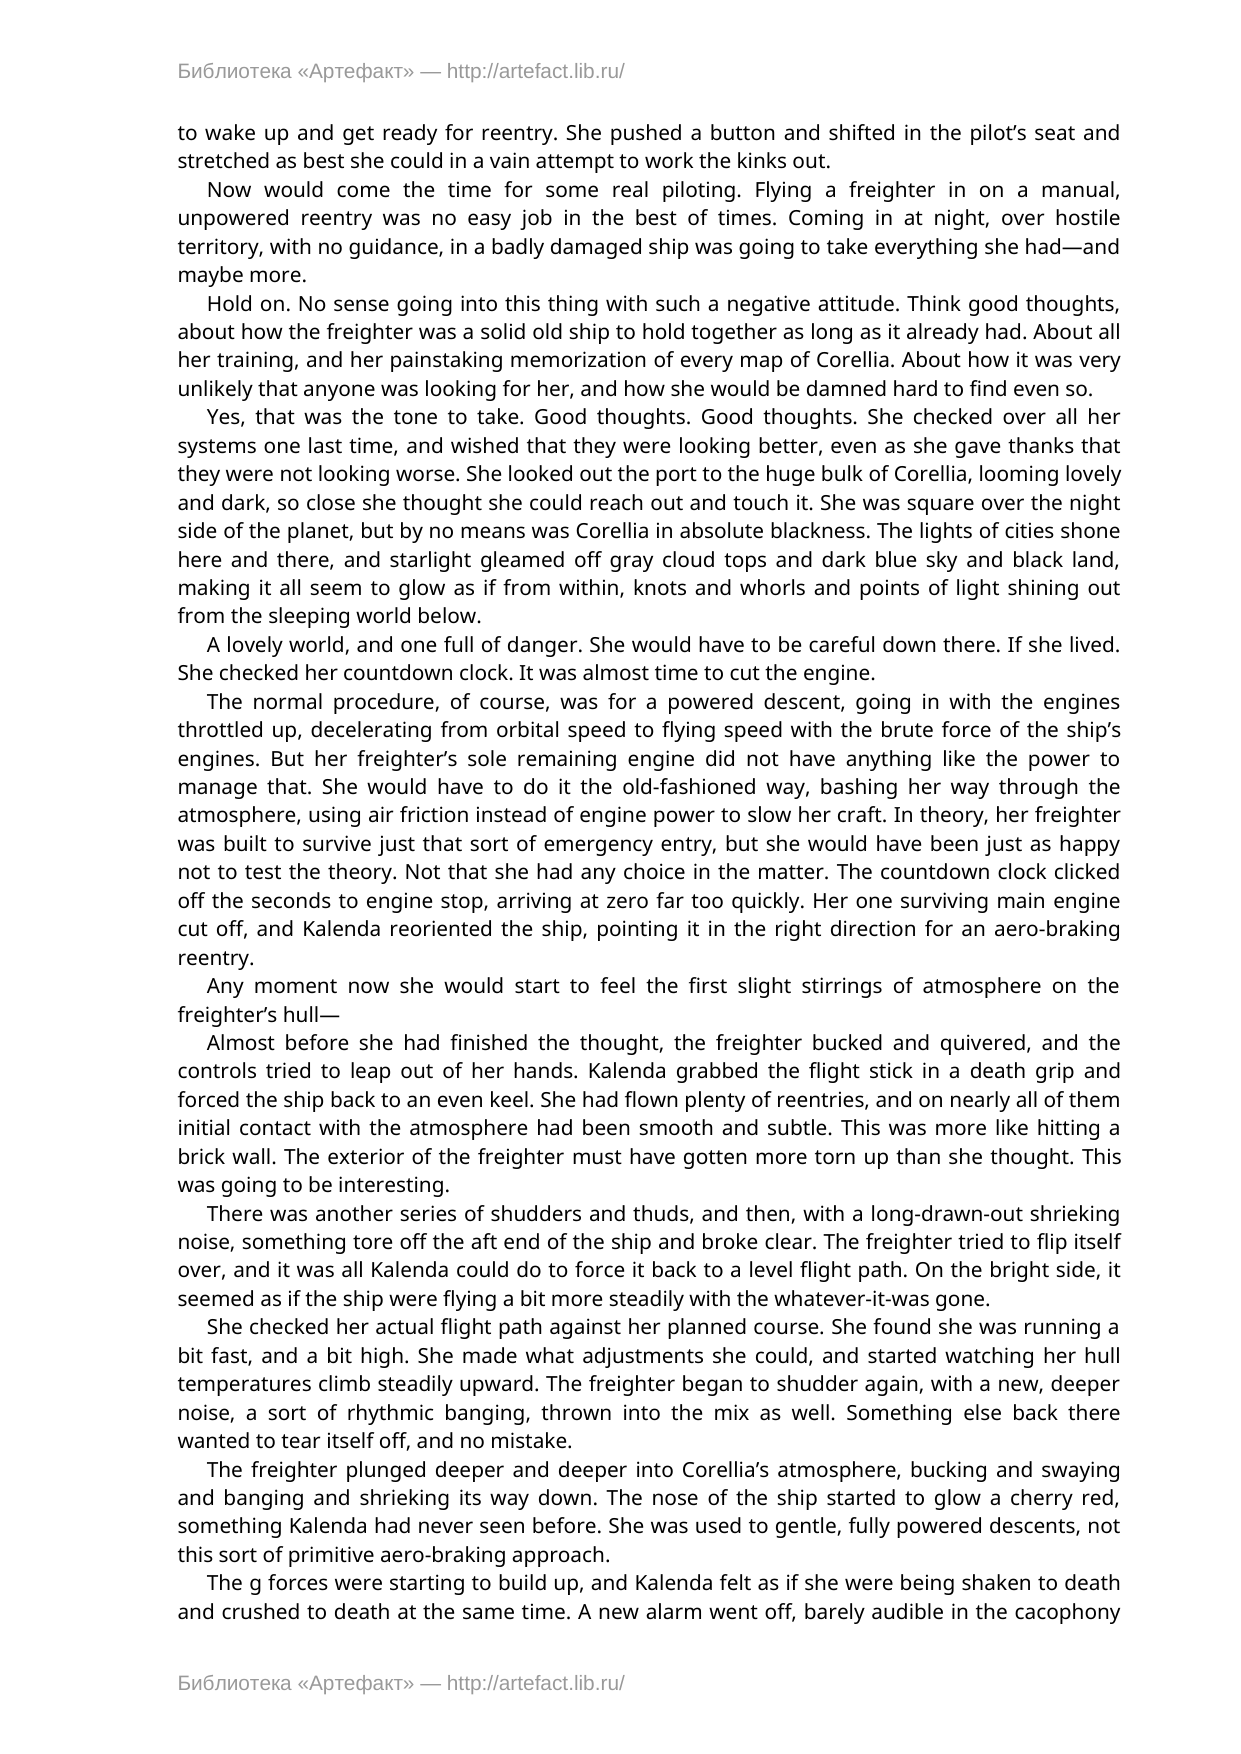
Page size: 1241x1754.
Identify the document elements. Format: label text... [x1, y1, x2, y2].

text Almost before she had finished the thought, the freighter bucked and quivered, and the controls tried to leap out of her hands. Kalenda grabbed the flight stick in a death grip and forced the ship back to an even keel. She had flown plenty of reentries, and on nearly all of them initial contact with the atmosphere had been smooth and subtle. This was more like hitting a brick wall. The exterior of the freighter must have gotten more torn up than she thought. This was going to be interesting. [177, 1028, 1122, 1199]
text The normal procedure, of course, was for a powered descent, going in with the engines throttled up, decelerating from orbital speed to flying speed with the brute force of the ship’s engines. But her freighter’s sole remaining engine did not have anything like the power to manage that. She would have to do it the old-fashioned way, bashing her way through the atmosphere, using air friction instead of engine power to slow her craft. In theory, her freighter was built to survive just that sort of emergency entry, but she would have been just as happy not to test the theory. Not that she had any choice in the matter. The countdown clock clicked off the seconds to engine stop, arriving at zero far too quickly. Her one surviving main engine cut off, and Kalenda reoriented the ship, pointing it in the right direction for an aero-braking reentry. [177, 687, 1122, 971]
text She checked her actual flight path against her planned course. She found she was running a bit fast, and a bit high. She made what adjustments she could, and started watching her hull temperatures climb steadily upward. The freighter began to shudder again, with a new, deeper noise, a sort of rhythmic banging, thrown into the mix as well. Something else back there wanted to tear itself off, and no mistake. [177, 1312, 1122, 1455]
text Now would come the time for some real piloting. Flying a freighter in on a manual, unpowered reentry was no easy job in the best of times. Coming in at night, over hostile territory, with no guidance, in a badly damaged ship was going to take everything she had—and maybe more. [177, 175, 1122, 289]
text There was another series of shudders and thuds, and then, with a long-drawn-out shrieking noise, something tore off the aft end of the ship and broke clear. The freighter tried to flip itself over, and it was all Kalenda could do to force it back to a level flight path. On the bright side, it seemed as if the ship were flying a bit more steadily with the whatever-it-was gone. [177, 1199, 1122, 1312]
text Any moment now she would start to feel the first slight stirrings of atmosphere on the freighter’s hull— [177, 971, 1122, 1028]
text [177, 118, 1122, 175]
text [177, 1568, 1122, 1625]
text The freighter plunged deeper and deeper into Corellia’s atmosphere, bucking and swaying and banging and shrieking its way down. The nose of the ship started to glow a cherry red, something Kalenda had never seen before. She was used to gentle, fully powered descents, not this sort of primitive aero-braking approach. [177, 1455, 1122, 1568]
text A lovely world, and one full of danger. She would have to be careful down there. If she lived. She checked her countdown clock. It was almost time to cut the engine. [177, 630, 1122, 687]
text Hold on. No sense going into this thing with such a negative attitude. Think good thoughts, about how the freighter was a solid old ship to hold together as long as it already had. About all her training, and her painstaking memorization of every map of Corellia. About how it was very unlikely that anyone was looking for her, and how she would be damned hard to find even so. [177, 289, 1122, 402]
text Yes, that was the tone to take. Good thoughts. Good thoughts. She checked over all her systems one last time, and wished that they were looking better, even as she gave thanks that they were not looking worse. She looked out the port to the huge bulk of Corellia, looming lovely and dark, so close she thought she could reach out and touch it. She was square over the night side of the planet, but by no means was Corellia in absolute blackness. The lights of cities shone here and there, and starlight gleamed off gray cloud tops and dark blue sky and black land, making it all seem to glow as if from within, knots and whorls and points of light shining out from the sleeping world below. [177, 402, 1122, 630]
